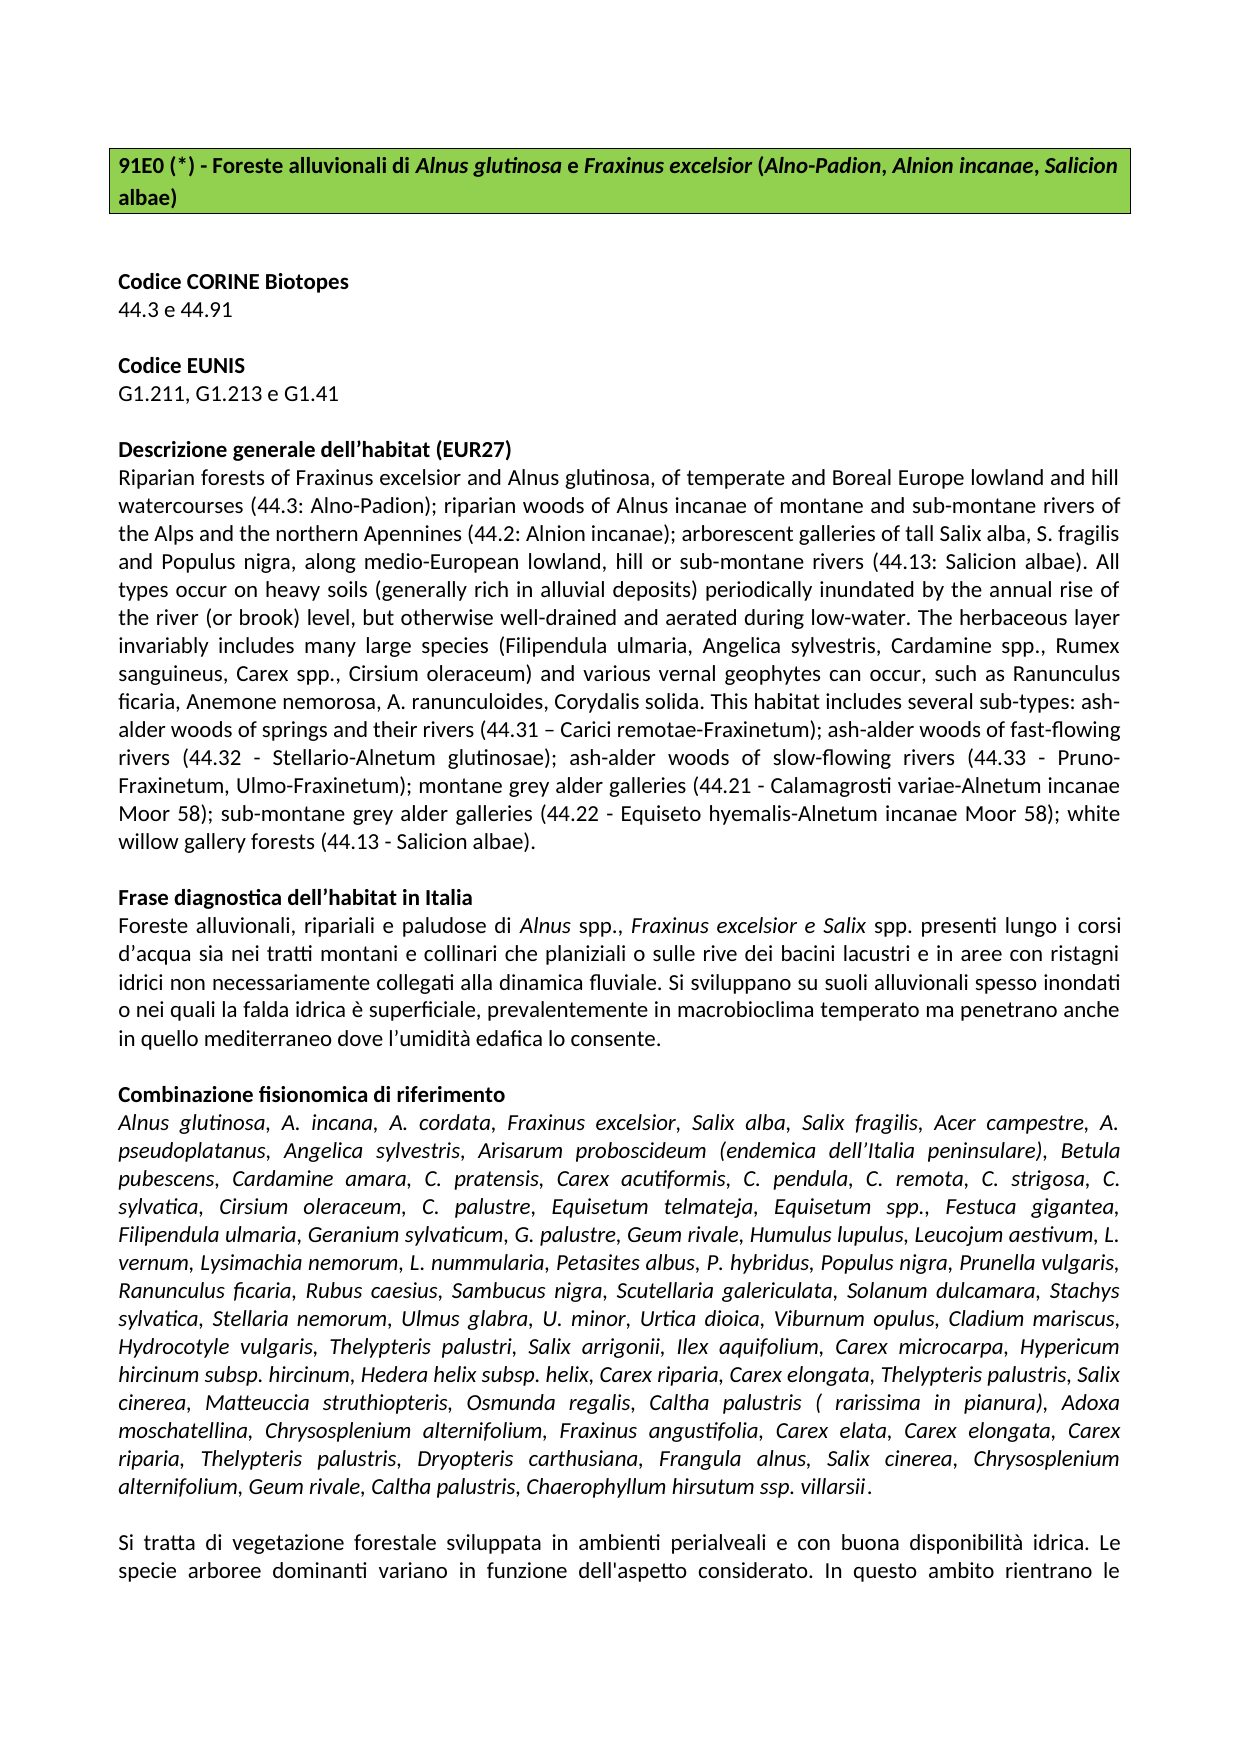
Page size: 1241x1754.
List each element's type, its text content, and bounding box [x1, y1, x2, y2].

text Codice CORINE Biotopes [118, 267, 1122, 295]
text Alnus glutinosa, A. incana, A. cordata, Fraxinus excelsior, Salix alba, Salix fragilis, Acer campestre, A. pseudoplatanus, Angelica sylvestris, Arisarum proboscideum (endemica dell’Italia peninsulare), Betula pubescens, Cardamine amara, C. pratensis, Carex acutiformis, C. pendula, C. remota, C. strigosa, C. sylvatica, Cirsium oleraceum, C. palustre, Equisetum telmateja, Equisetum spp., Festuca gigantea, Filipendula ulmaria, Geranium sylvaticum, G. palustre, Geum rivale, Humulus lupulus, Leucojum aestivum, L. vernum, Lysimachia nemorum, L. nummularia, Petasites albus, P. hybridus, Populus nigra, Prunella vulgaris, Ranunculus ficaria, Rubus caesius, Sambucus nigra, Scutellaria galericulata, Solanum dulcamara, Stachys sylvatica, Stellaria nemorum, Ulmus glabra, U. minor, Urtica dioica, Viburnum opulus, Cladium mariscus, Hydrocotyle vulgaris, Thelypteris palustri, Salix arrigonii, Ilex aquifolium, Carex microcarpa, Hypericum hircinum subsp. hircinum, Hedera helix subsp. helix, Carex riparia, Carex elongata, Thelypteris palustris, Salix cinerea, Matteuccia struthiopteris, Osmunda regalis, Caltha palustris ( rarissima in pianura), Adoxa moschatellina, Chrysosplenium alternifolium, Fraxinus angustifolia, Carex elata, Carex elongata, Carex riparia, Thelypteris palustris, Dryopteris carthusiana, Frangula alnus, Salix cinerea, Chrysosplenium alternifolium, Geum rivale, Caltha palustris, Chaerophyllum hirsutum ssp. villarsii. [118, 1108, 1122, 1500]
text Foreste alluvionali, ripariali e paludose di Alnus spp., Fraxinus excelsior e Salix spp. presenti lungo i corsi d’acqua sia nei tratti montani e collinari che planiziali o sulle rive dei bacini lacustri e in aree con ristagni idrici non necessariamente collegati alla dinamica fluviale. Si sviluppano su suoli alluvionali spesso inondati o nei quali la falda idrica è superficiale, prevalentemente in macrobioclima temperato ma penetrano anche in quello mediterraneo dove l’umidità edafica lo consente. [118, 912, 1122, 1052]
text Codice EUNIS [118, 351, 1122, 379]
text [118, 1528, 1122, 1584]
text G1.211, G1.213 e G1.41 [118, 379, 1122, 407]
text Frase diagnostica dell’habitat in Italia [118, 883, 1122, 912]
text 44.3 e 44.91 [118, 295, 1122, 323]
text Riparian forests of Fraxinus excelsior and Alnus glutinosa, of temperate and Boreal Europe lowland and hill watercourses (44.3: Alno-Padion); riparian woods of Alnus incanae of montane and sub-montane rivers of the Alps and the northern Apennines (44.2: Alnion incanae); arborescent galleries of tall Salix alba, S. fragilis and Populus nigra, along medio-European lowland, hill or sub-montane rivers (44.13: Salicion albae). All types occur on heavy soils (generally rich in alluvial deposits) periodically inundated by the annual rise of the river (or brook) level, but otherwise well-drained and aerated during low-water. The herbaceous layer invariably includes many large species (Filipendula ulmaria, Angelica sylvestris, Cardamine spp., Rumex sanguineus, Carex spp., Cirsium oleraceum) and various vernal geophytes can occur, such as Ranunculus ficaria, Anemone nemorosa, A. ranunculoides, Corydalis solida. This habitat includes several sub-types: ash-alder woods of springs and their rivers (44.31 – Carici remotae-Fraxinetum); ash-alder woods of fast-flowing rivers (44.32 - Stellario-Alnetum glutinosae); ash-alder woods of slow-flowing rivers (44.33 - Pruno-Fraxinetum, Ulmo-Fraxinetum); montane grey alder galleries (44.21 - Calamagrosti variae-Alnetum incanae Moor 58); sub-montane grey alder galleries (44.22 - Equiseto hyemalis-Alnetum incanae Moor 58); white willow gallery forests (44.13 - Salicion albae). [118, 463, 1122, 856]
text Combinazione fisionomica di riferimento [118, 1080, 1122, 1108]
text 91E0 (*) - Foreste alluvionali di Alnus glutinosa e Fraxinus excelsior (Alno-Padion, Alnion incanae, Salicion albae) [110, 149, 1130, 213]
text Descrizione generale dell’habitat (EUR27) [118, 435, 1122, 463]
